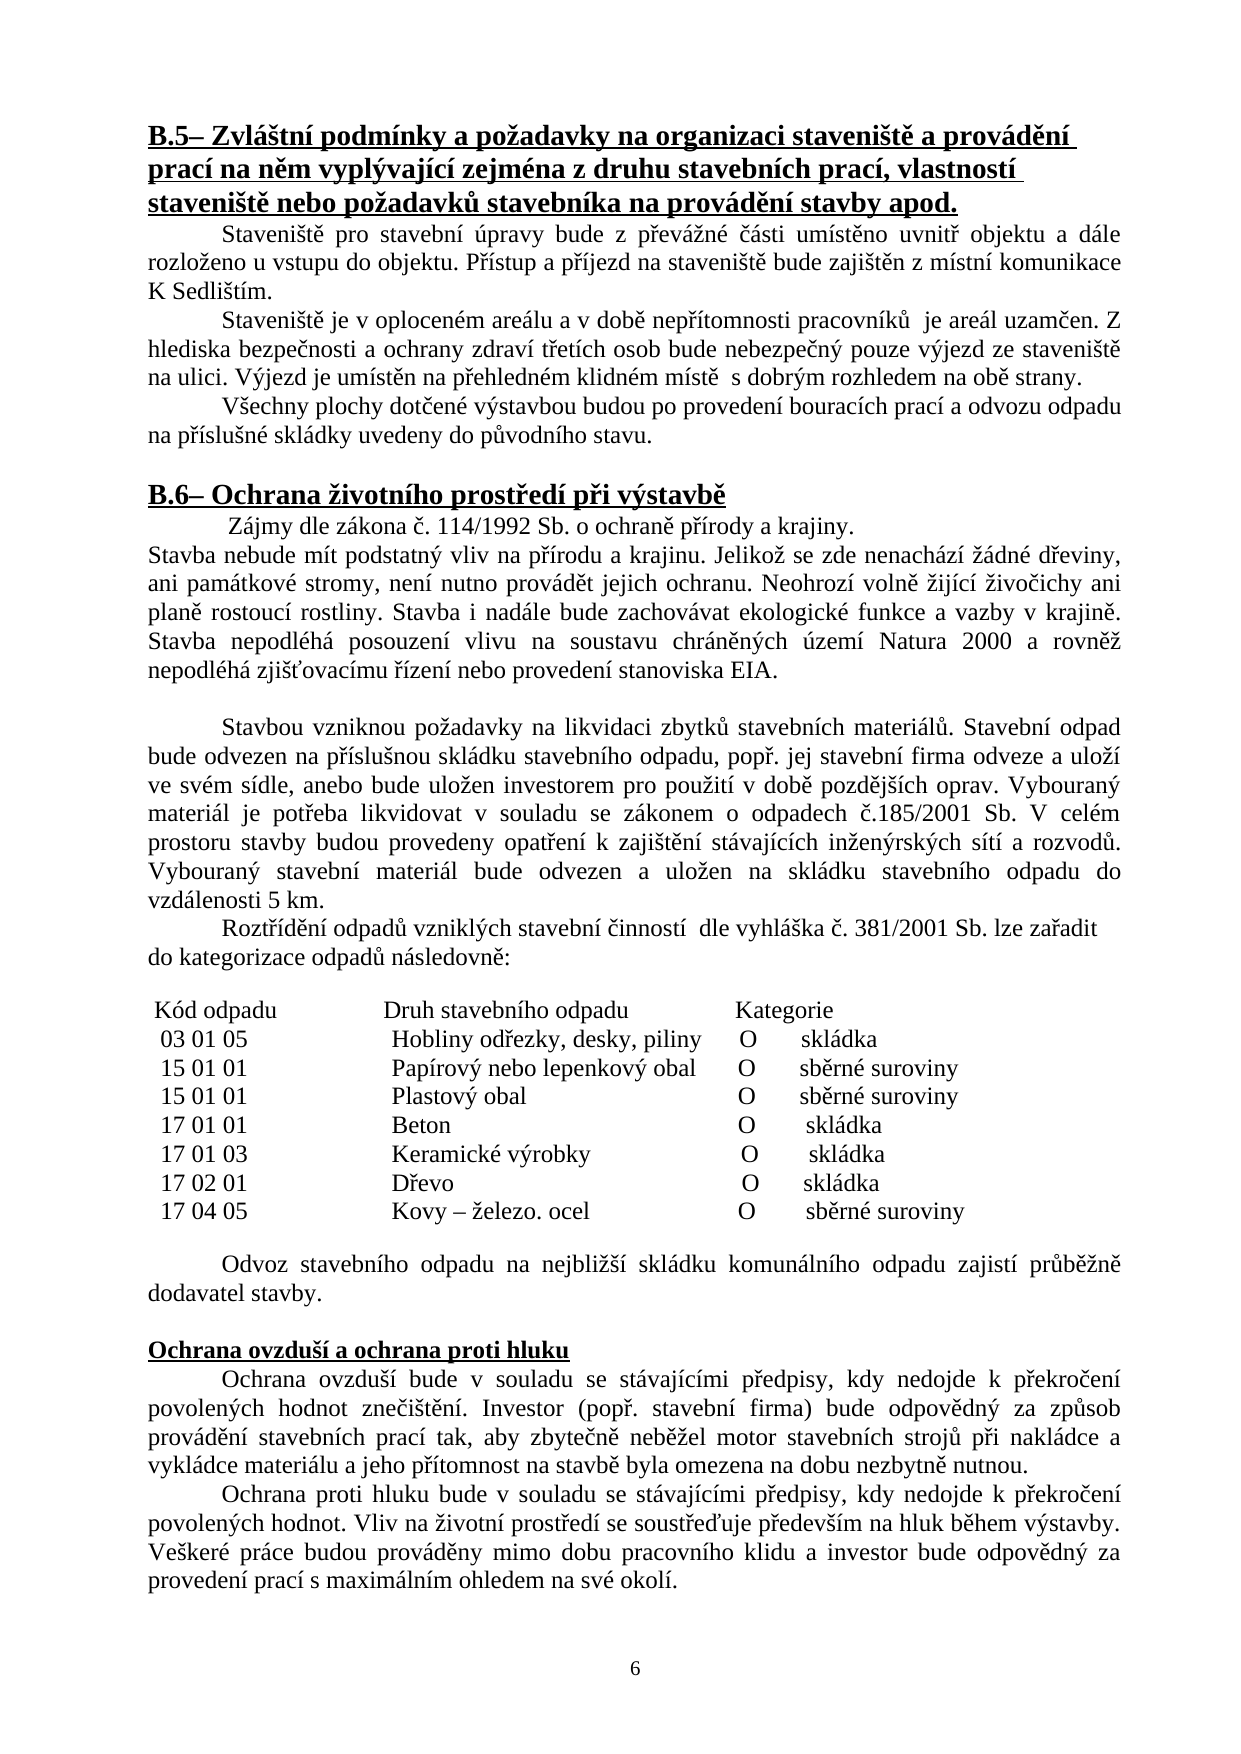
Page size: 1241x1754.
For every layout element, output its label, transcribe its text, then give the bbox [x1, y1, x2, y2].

text 17 01 03 Keramické výrobky O skládka [148, 1139, 1122, 1168]
text Ochrana ovzduší a ochrana proti hluku [148, 1335, 1122, 1364]
text B.6– Ochrana životního prostředí při výstavbě [148, 477, 1122, 511]
text Staveniště pro stavební úpravy bude z převážné části umístěno uvnitř objektu a dále rozloženo u vstupu do objektu. Přístup a příjezd na staveniště bude zajištěn z místní komunikace K Sedlištím. [148, 219, 1122, 305]
text B.5– Zvláštní podmínky a požadavky na organizaci staveniště a provádění prací na něm vyplývající zejména z druhu stavebních prací, vlastností staveniště nebo požadavků stavebníka na provádění stavby apod. [148, 118, 1122, 219]
text Staveniště je v oploceném areálu a v době nepřítomnosti pracovníků je areál uzamčen. Z hlediska bezpečnosti a ochrany zdraví třetích osob bude nebezpečný pouze výjezd ze staveniště na ulici. Výjezd je umístěn na přehledném klidném místě s dobrým rozhledem na obě strany. [148, 305, 1122, 391]
text 17 04 05 Kovy – železo. ocel O sběrné suroviny [148, 1196, 1122, 1225]
text 15 01 01 Plastový obal O sběrné suroviny [148, 1081, 1122, 1110]
text Stavba nebude mít podstatný vliv na přírodu a krajinu. Jelikož se zde nenachází žádné dřeviny, ani památkové stromy, není nutno provádět jejich ochranu. Neohrozí volně žijící živočichy ani planě rostoucí rostliny. Stavba i nadále bude zachovávat ekologické funkce a vazby v krajině. Stavba nepodléhá posouzení vlivu na soustavu chráněných území Natura 2000 a rovněž nepodléhá zjišťovacímu řízení nebo provedení stanoviska EIA. [148, 540, 1122, 683]
text Odvoz stavebního odpadu na nejbližší skládku komunálního odpadu zajistí průběžně dodavatel stavby. [148, 1249, 1122, 1307]
text Zájmy dle zákona č. 114/1992 Sb. o ochraně přírody a krajiny. [148, 511, 1122, 540]
text 15 01 01 Papírový nebo lepenkový obal O sběrné suroviny [148, 1053, 1122, 1081]
text Ochrana proti hluku bude v souladu se stávajícími předpisy, kdy nedojde k překročení povolených hodnot. Vliv na životní prostředí se soustřeďuje především na hluk během výstavby. Veškeré práce budou prováděny mimo dobu pracovního klidu a investor bude odpovědný za provedení prací s maximálním ohledem na své okolí. [148, 1479, 1122, 1594]
text Ochrana ovzduší bude v souladu se stávajícími předpisy, kdy nedojde k překročení povolených hodnot znečištění. Investor (popř. stavební firma) bude odpovědný za způsob provádění stavebních prací tak, aby zbytečně neběžel motor stavebních strojů při nakládce a vykládce materiálu a jeho přítomnost na stavbě byla omezena na dobu nezbytně nutnou. [148, 1364, 1122, 1479]
text Kód odpadu Druh stavebního odpadu Kategorie [148, 995, 1122, 1024]
text 03 01 05 Hobliny odřezky, desky, piliny O skládka [148, 1024, 1122, 1053]
text Roztřídění odpadů vzniklých stavební činností dle vyhláška č. 381/2001 Sb. lze zařadit do kategorizace odpadů následovně: [148, 913, 1122, 971]
text 17 01 01 Beton O skládka [148, 1110, 1122, 1139]
text Všechny plochy dotčené výstavbou budou po provedení bouracích prací a odvozu odpadu na příslušné skládky uvedeny do původního stavu. [148, 391, 1122, 449]
text Stavbou vzniknou požadavky na likvidaci zbytků stavebních materiálů. Stavební odpad bude odvezen na příslušnou skládku stavebního odpadu, popř. jej stavební firma odveze a uloží ve svém sídle, anebo bude uložen investorem pro použití v době pozdějších oprav. Vybouraný materiál je potřeba likvidovat v souladu se zákonem o odpadech č.185/2001 Sb. V celém prostoru stavby budou provedeny opatření k zajištění stávajících inženýrských sítí a rozvodů. Vybouraný stavební materiál bude odvezen a uložen na skládku stavebního odpadu do vzdálenosti 5 km. [148, 712, 1122, 913]
text 17 02 01 Dřevo O skládka [148, 1168, 1122, 1196]
